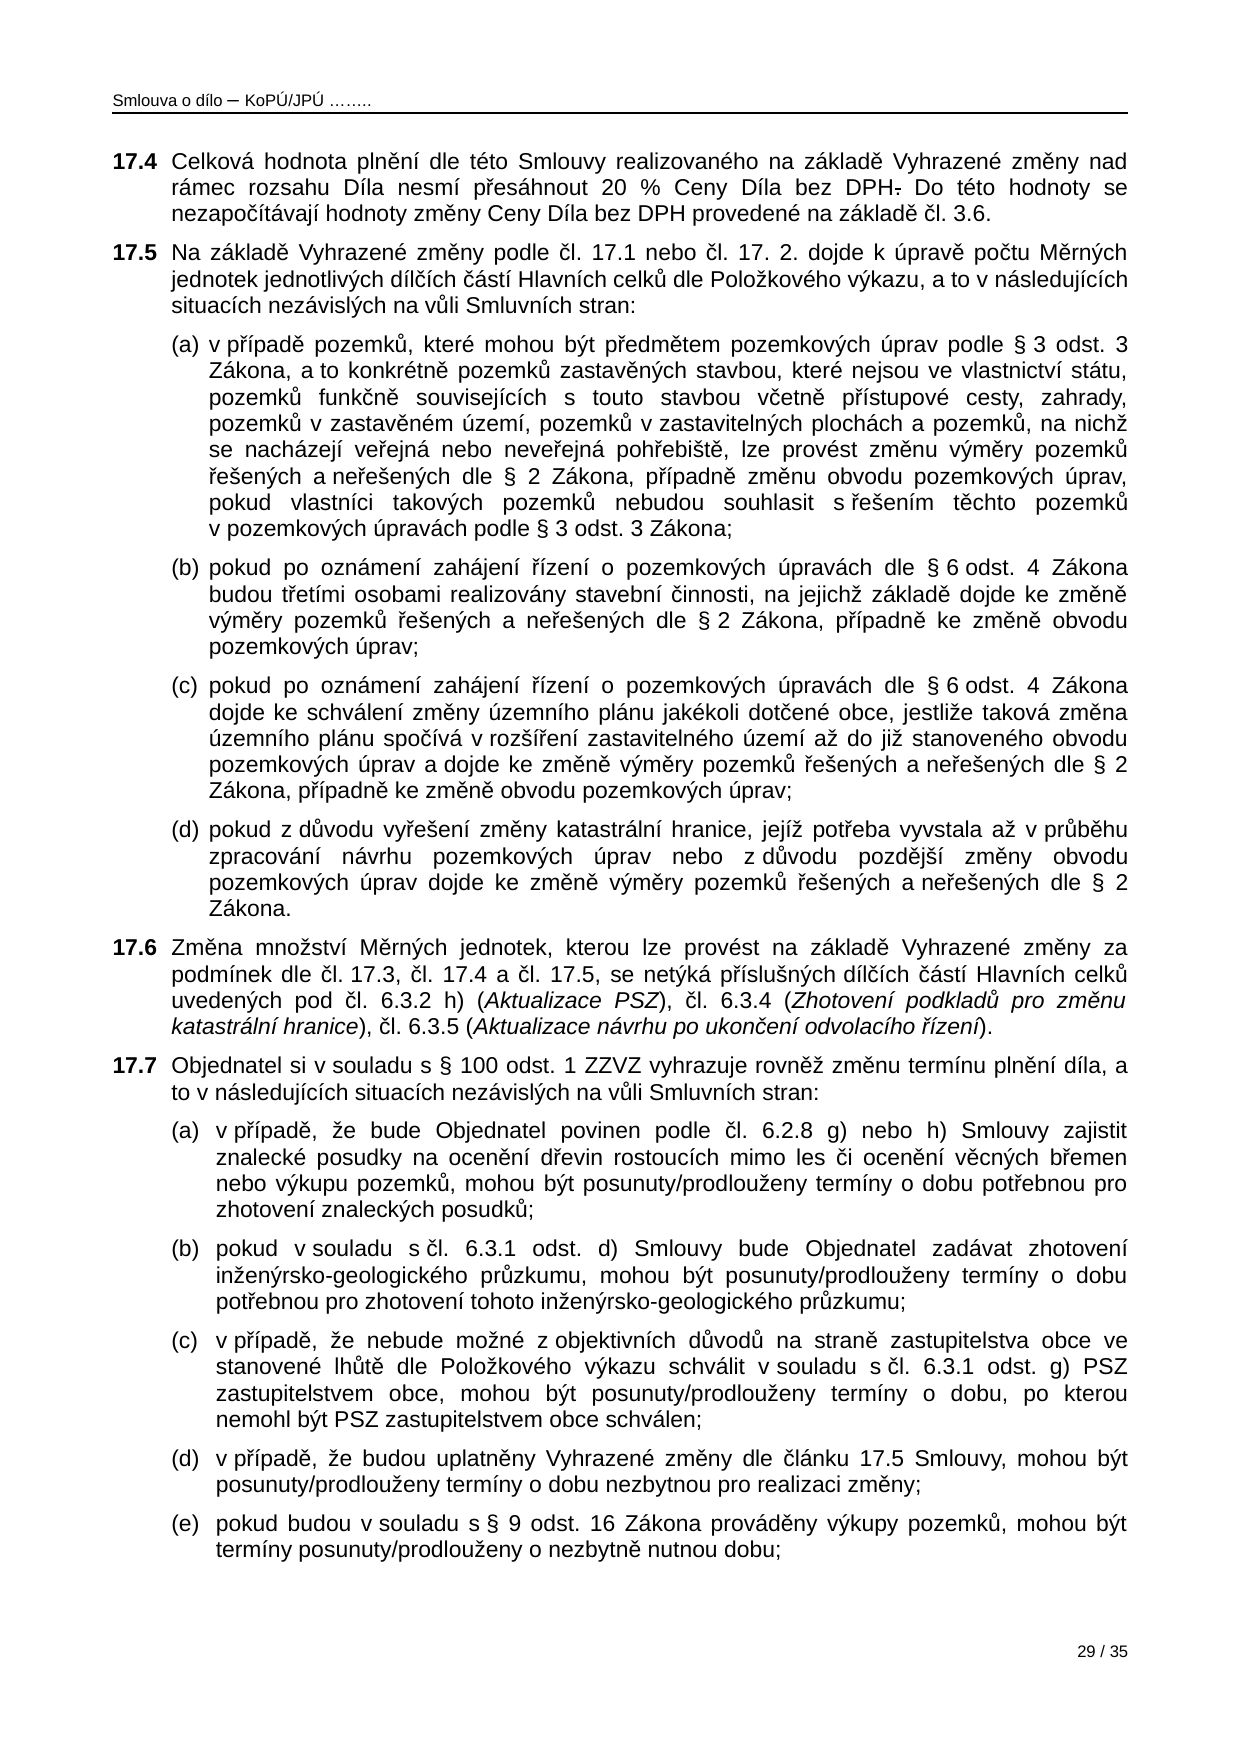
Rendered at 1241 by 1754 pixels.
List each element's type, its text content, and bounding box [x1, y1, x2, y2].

list pokud budou v souladu s § 9 odst. 16 Zákona prováděny výkupy pozemků, mohou být termíny posunuty/prodlouženy o nezbytně nutnou dobu; [171, 1510, 1128, 1563]
text Celková hodnota plnění dle této Smlouvy realizovaného na základě Vyhrazené změny nad rámec rozsahu Díla nesmí přesáhnout 20 % Ceny Díla bez DPH. Do této hodnoty se nezapočítávají hodnoty změny Ceny Díla bez DPH provedené na základě čl. 3.6. [112, 148, 1128, 227]
list pokud z důvodu vyřešení změny katastrální hranice, jejíž potřeba vyvstala až v průběhu zpracování návrhu pozemkových úprav nebo z důvodu pozdější změny obvodu pozemkových úprav dojde ke změně výměry pozemků řešených a neřešených dle § 2 Zákona. [171, 816, 1128, 922]
list v případě, že bude Objednatel povinen podle čl. 6.2.8 g) nebo h) Smlouvy zajistit znalecké posudky na ocenění dřevin rostoucích mimo les či ocenění věcných břemen nebo výkupu pozemků, mohou být posunuty/prodlouženy termíny o dobu potřebnou pro zhotovení znaleckých posudků; [171, 1117, 1128, 1223]
list v případě, že budou uplatněny Vyhrazené změny dle článku 17.5 Smlouvy, mohou být posunuty/prodlouženy termíny o dobu nezbytnou pro realizaci změny; [171, 1445, 1128, 1497]
text Na základě Vyhrazené změny podle čl. 17.1 nebo čl. 17. 2. dojde k úpravě počtu Měrných jednotek jednotlivých dílčích částí Hlavních celků dle Položkového výkazu, a to v následujících situacích nezávislých na vůli Smluvních stran: [112, 239, 1128, 318]
list pokud po oznámení zahájení řízení o pozemkových úpravách dle § 6 odst. 4 Zákona dojde ke schválení změny územního plánu jakékoli dotčené obce, jestliže taková změna územního plánu spočívá v rozšíření zastavitelného území až do již stanoveného obvodu pozemkových úprav a dojde ke změně výměry pozemků řešených a neřešených dle § 2 Zákona, případně ke změně obvodu pozemkových úprav; [171, 672, 1128, 804]
list pokud po oznámení zahájení řízení o pozemkových úpravách dle § 6 odst. 4 Zákona budou třetími osobami realizovány stavební činnosti, na jejichž základě dojde ke změně výměry pozemků řešených a neřešených dle § 2 Zákona, případně ke změně obvodu pozemkových úprav; [171, 554, 1128, 659]
text Změna množství Měrných jednotek, kterou lze provést na základě Vyhrazené změny za podmínek dle čl. 17.3, čl. 17.4 a čl. 17.5, se netýká příslušných dílčích částí Hlavních celků uvedených pod čl. 6.3.2 h) (Aktualizace PSZ), čl. 6.3.4 (Zhotovení podkladů pro změnu katastrální hranice), čl. 6.3.5 (Aktualizace návrhu po ukončení odvolacího řízení). [112, 934, 1128, 1040]
list v případě, že nebude možné z objektivních důvodů na straně zastupitelstva obce ve stanovené lhůtě dle Položkového výkazu schválit v souladu s čl. 6.3.1 odst. g) PSZ zastupitelstvem obce, mohou být posunuty/prodlouženy termíny o dobu, po kterou nemohl být PSZ zastupitelstvem obce schválen; [171, 1327, 1128, 1432]
text Objednatel si v souladu s § 100 odst. 1 ZZVZ vyhrazuje rovněž změnu termínu plnění díla, a to v následujících situacích nezávislých na vůli Smluvních stran: [112, 1052, 1128, 1105]
list v případě pozemků, které mohou být předmětem pozemkových úprav podle § 3 odst. 3 Zákona, a to konkrétně pozemků zastavěných stavbou, které nejsou ve vlastnictví státu, pozemků funkčně souvisejících s touto stavbou včetně přístupové cesty, zahrady, pozemků v zastavěném území, pozemků v zastavitelných plochách a pozemků, na nichž se nacházejí veřejná nebo neveřejná pohřebiště, lze provést změnu výměry pozemků řešených a neřešených dle § 2 Zákona, případně změnu obvodu pozemkových úprav, pokud vlastníci takových pozemků nebudou souhlasit s řešením těchto pozemků v pozemkových úpravách podle § 3 odst. 3 Zákona; [171, 331, 1128, 542]
list pokud v souladu s čl. 6.3.1 odst. d) Smlouvy bude Objednatel zadávat zhotovení inženýrsko-geologického průzkumu, mohou být posunuty/prodlouženy termíny o dobu potřebnou pro zhotovení tohoto inženýrsko-geologického průzkumu; [171, 1235, 1128, 1314]
